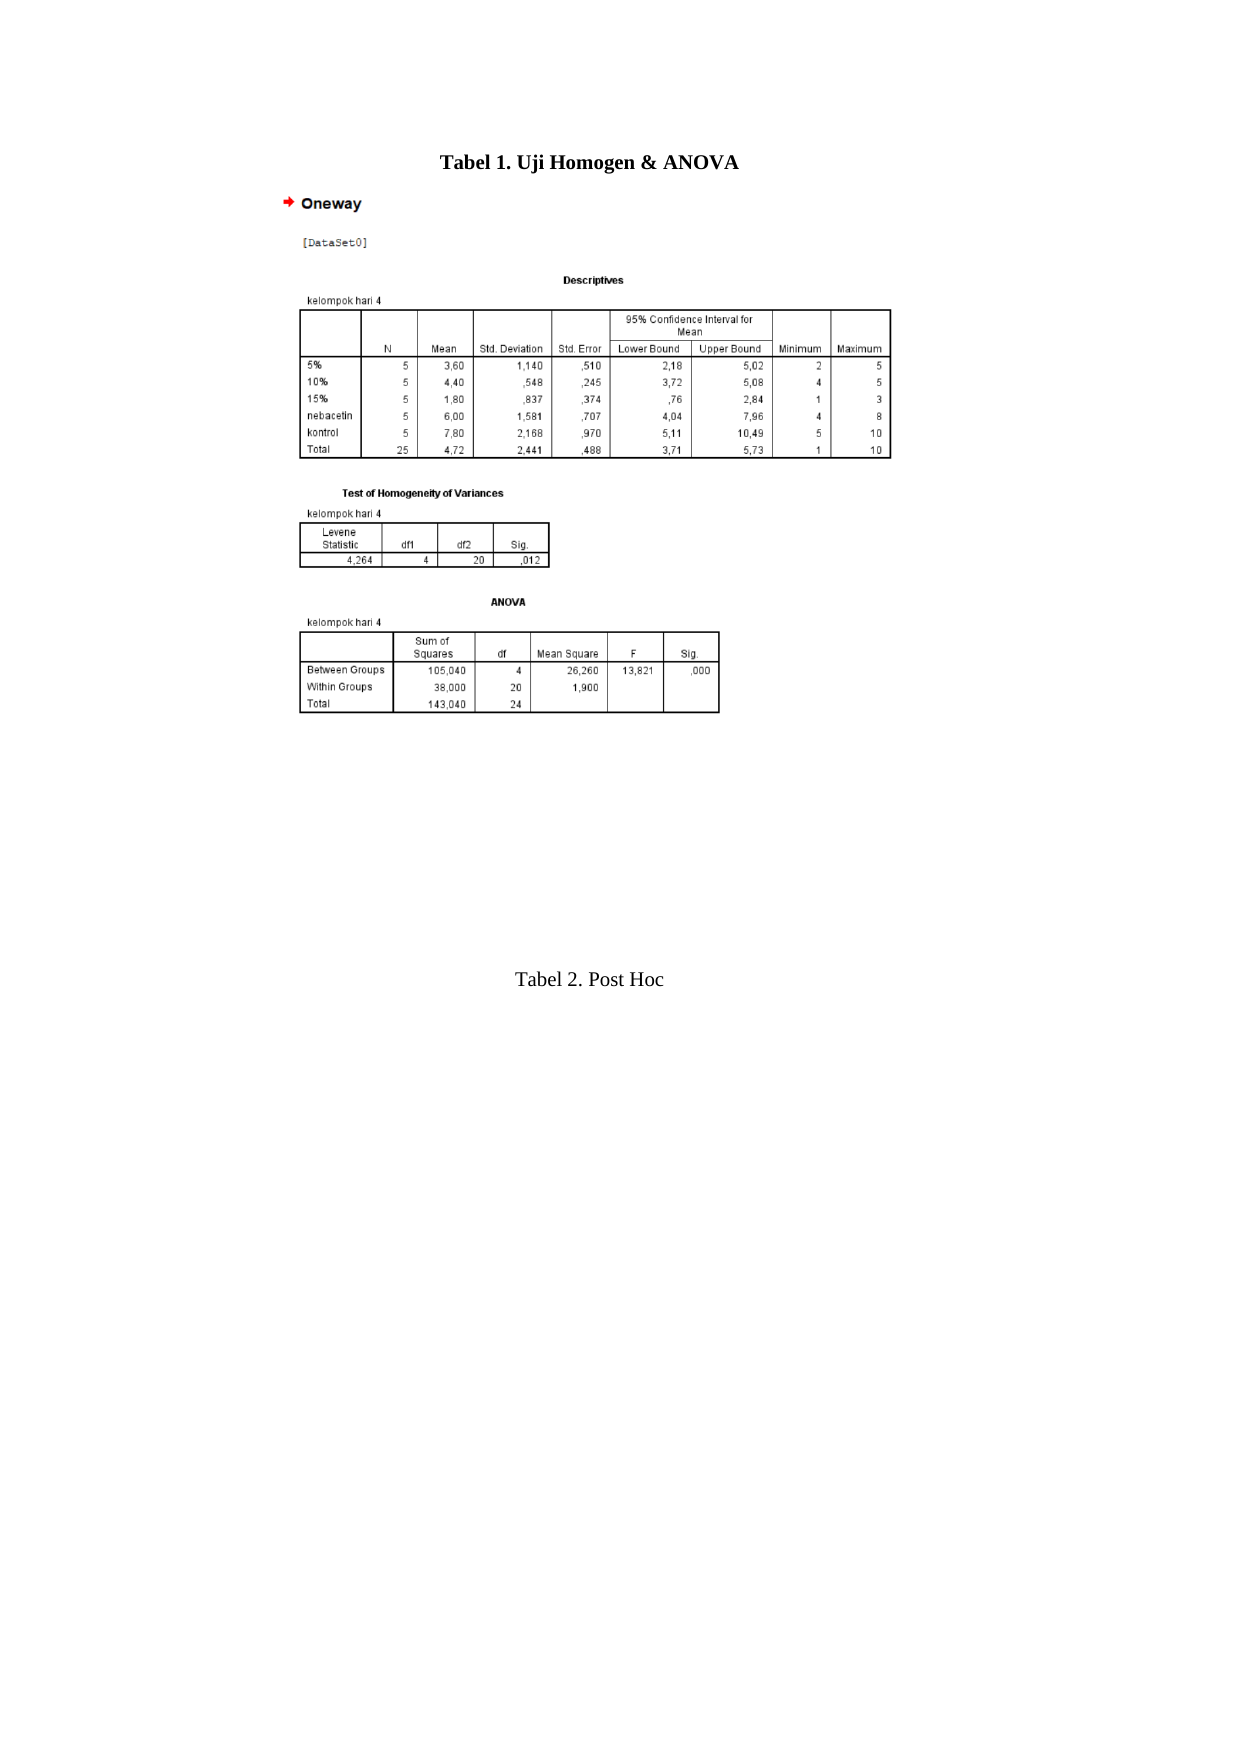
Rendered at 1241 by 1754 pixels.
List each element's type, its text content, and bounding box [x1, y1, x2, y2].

text Tabel 2. Post Hoc [89, 967, 1090, 991]
text Tabel 1. Uji Homogen & ANOVA [89, 150, 1090, 174]
picture [280, 194, 919, 726]
